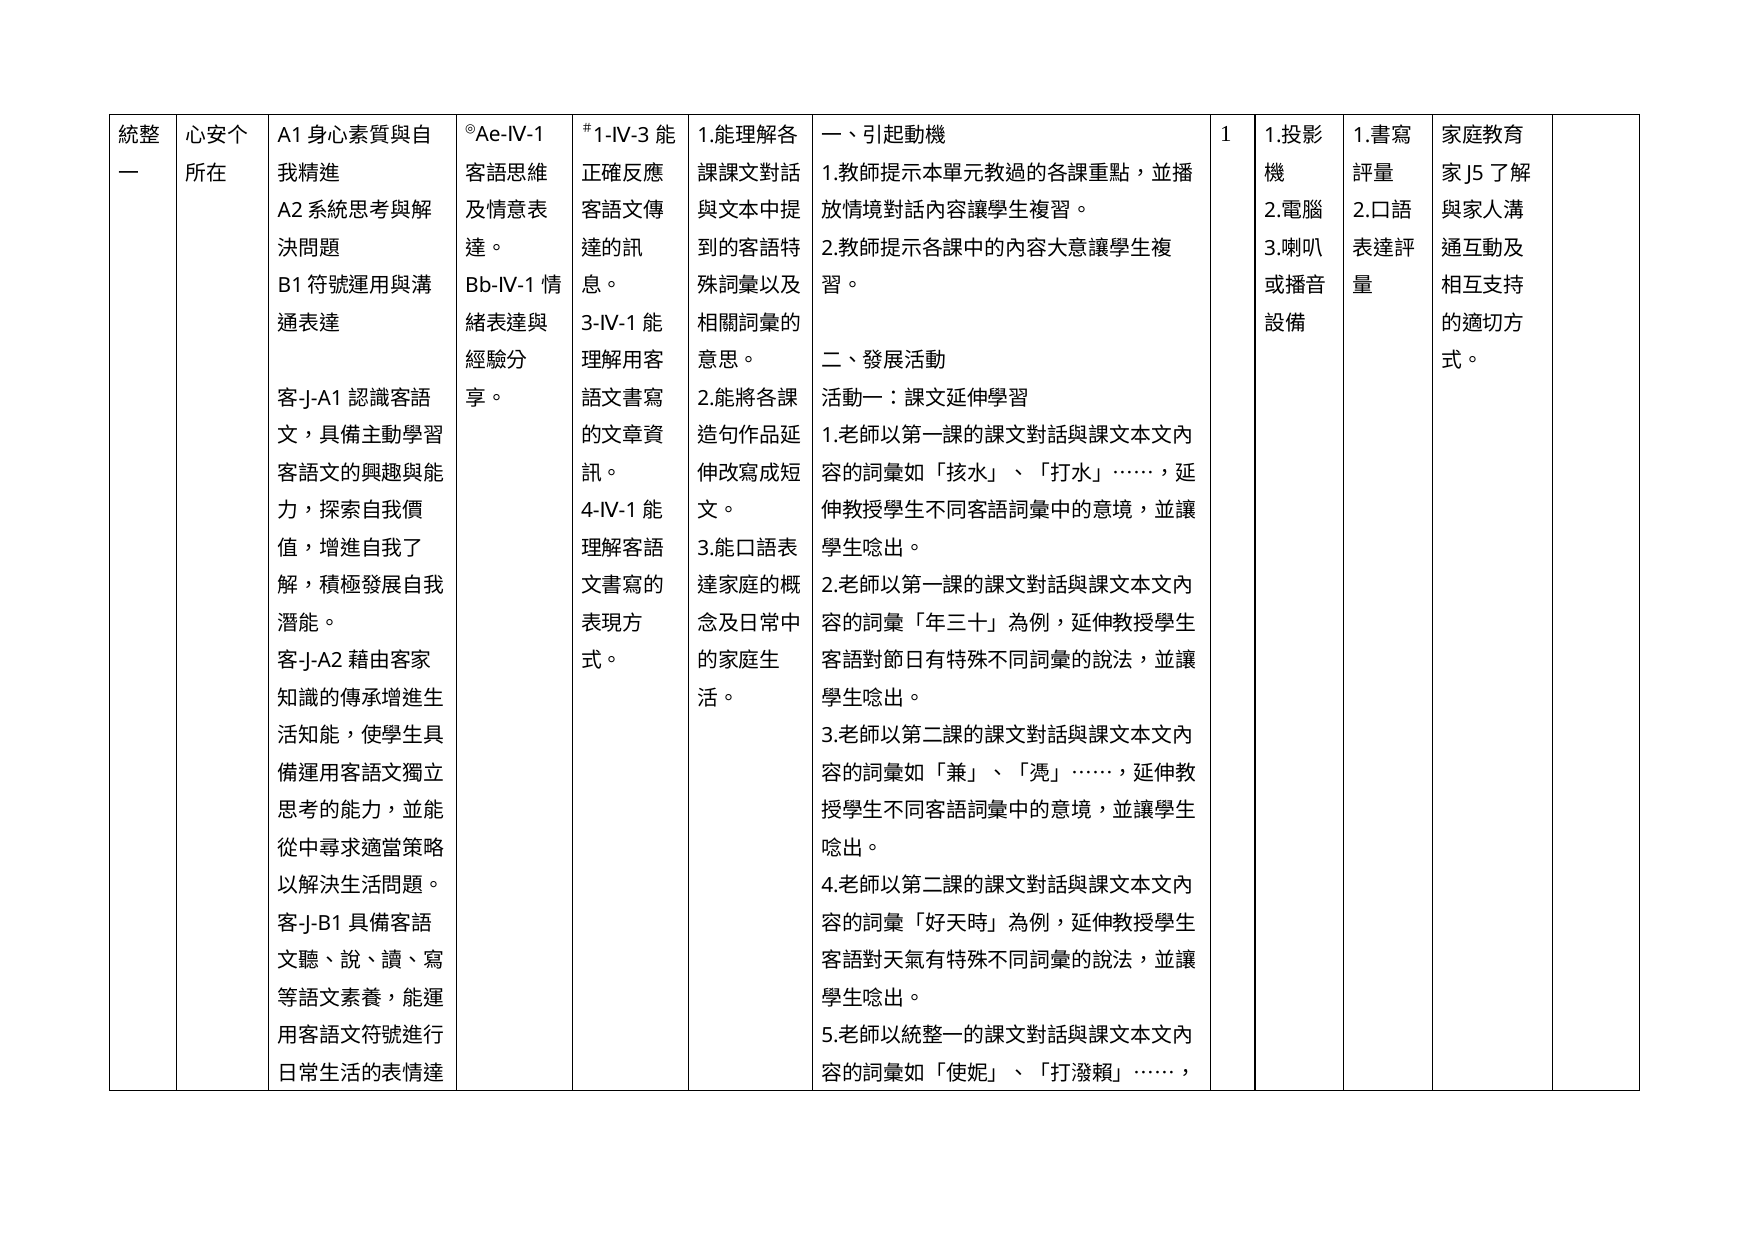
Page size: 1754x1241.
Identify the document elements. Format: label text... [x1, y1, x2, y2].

table_cell [1553, 115, 1639, 1090]
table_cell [269, 115, 456, 1090]
table_cell 統整一 [110, 115, 176, 1090]
table_cell 心安个所在 [177, 115, 268, 1090]
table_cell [457, 115, 572, 1090]
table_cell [689, 115, 812, 1090]
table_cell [573, 115, 688, 1090]
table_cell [1256, 115, 1343, 1090]
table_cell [1433, 115, 1552, 1090]
table_cell 1 [1211, 115, 1254, 1090]
table_cell 1.書寫評量 2.口語表達評量 [1344, 115, 1432, 1090]
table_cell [813, 115, 1210, 1090]
